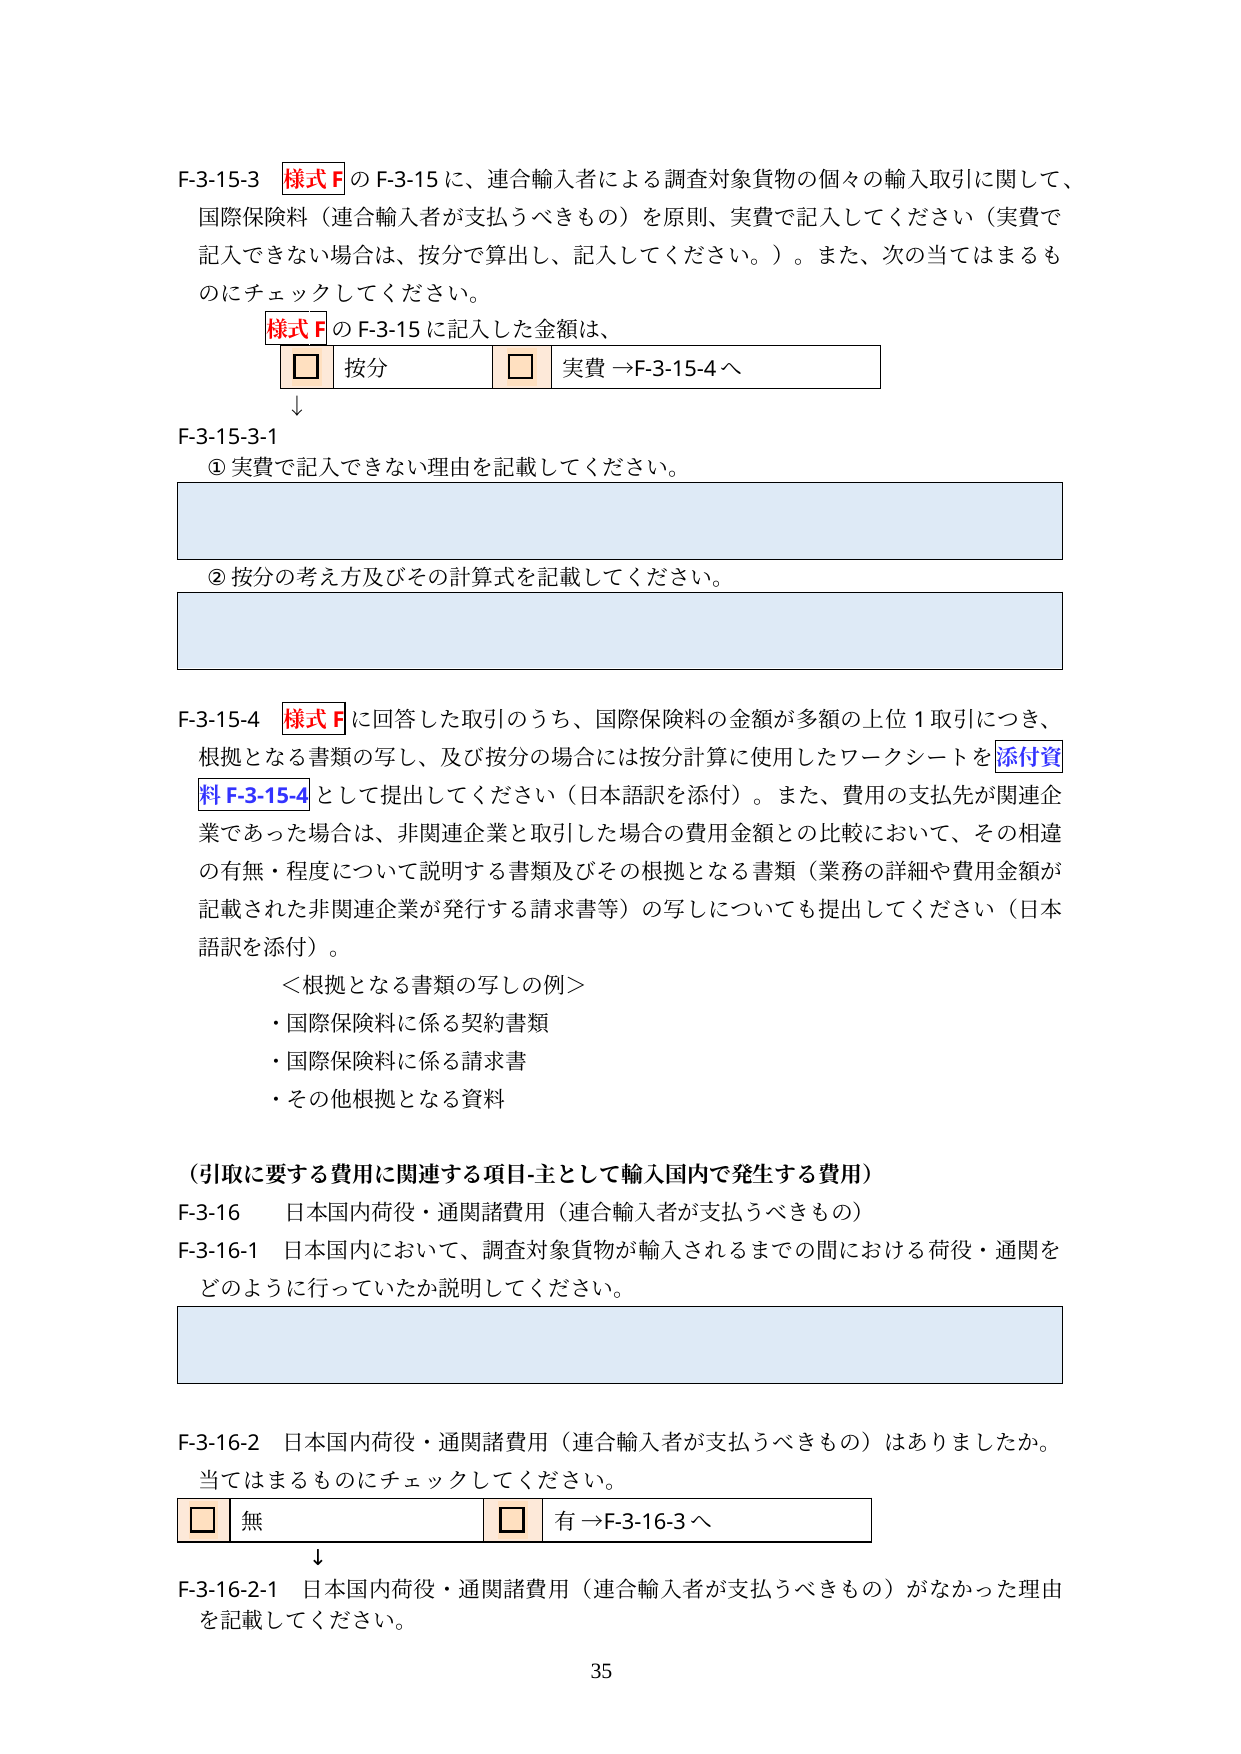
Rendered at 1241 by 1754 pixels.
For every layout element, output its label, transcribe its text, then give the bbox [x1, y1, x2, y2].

table_header 実費 →F-3-15-4へ [552, 346, 880, 388]
text ↓ [177, 389, 1063, 421]
text （引取に要する費用に関連する項目-主として輸入国内で発生する費用） [177, 1154, 1063, 1192]
table_header 按分 [334, 346, 492, 388]
text 様式FのF-3-15に記入した金額は、 [327, 311, 1063, 345]
subtitle 日本国内において、調査対象貨物が輸入されるまでの間における荷役・通関をどのように行っていたか説明してください。 [177, 1230, 1063, 1306]
table_header [178, 483, 1062, 559]
subtitle 日本国内荷役・通関諸費用（連合輸入者が支払うべきもの）がなかった理由を記載してください。 [177, 1572, 1063, 1635]
table_header 有 →F-3-16-3へ [543, 1499, 871, 1541]
table_header [484, 1499, 542, 1541]
text ↓ [308, 1542, 1063, 1572]
text ・国際保険料に係る請求書 [243, 1041, 1063, 1078]
text ・国際保険料に係る契約書類 [243, 1003, 1063, 1041]
table_header 無 [231, 1499, 483, 1541]
subtitle 様式Fに回答した取引のうち、国際保険料の金額が多額の上位1取引につき、根拠となる書類の写し、及び按分の場合には按分計算に使用したワークシートを添付資料F-3-15-4として提出してください（日本語訳を添付）。また、費用の支払先が関連企業であった場合は、非関連企業と取引した場合の費用金額との比較において、その相違の有無・程度について説明する書類及びその根拠となる書類（業務の詳細や費用金額が記載された非関連企業が発行する請求書等）の写しについても提出してください（日本語訳を添付）。 [177, 699, 1063, 965]
text ②按分の考え方及びその計算式を記載してください。 [157, 560, 1063, 592]
subtitle 日本国内荷役・通関諸費用（連合輸入者が支払うべきもの）はありましたか。当てはまるものにチェックしてください。 [177, 1422, 1063, 1498]
subtitle 日本国内荷役・通関諸費用（連合輸入者が支払うべきもの） [177, 1192, 1063, 1230]
table_header [281, 346, 333, 388]
text 様式FのF-3-15に記入した金額は、 [266, 312, 326, 344]
text ・その他根拠となる資料 [243, 1078, 1063, 1116]
subtitle 様式FのF-3-15に、連合輸入者による調査対象貨物の個々の輸入取引に関して、国際保険料（連合輸入者が支払うべきもの）を原則、実費で記入してください（実費で記入できない場合は、按分で算出し、記入してください。）。また、次の当てはまるものにチェックしてください。 [177, 159, 1063, 311]
table_header [178, 1499, 229, 1541]
table_header [178, 593, 1062, 668]
table_header [178, 1307, 1062, 1383]
text ＜根拠となる書類の写しの例＞ [221, 965, 1063, 1003]
table_header [493, 346, 551, 388]
text ①実費で記入できない理由を記載してください。 [157, 451, 1063, 482]
